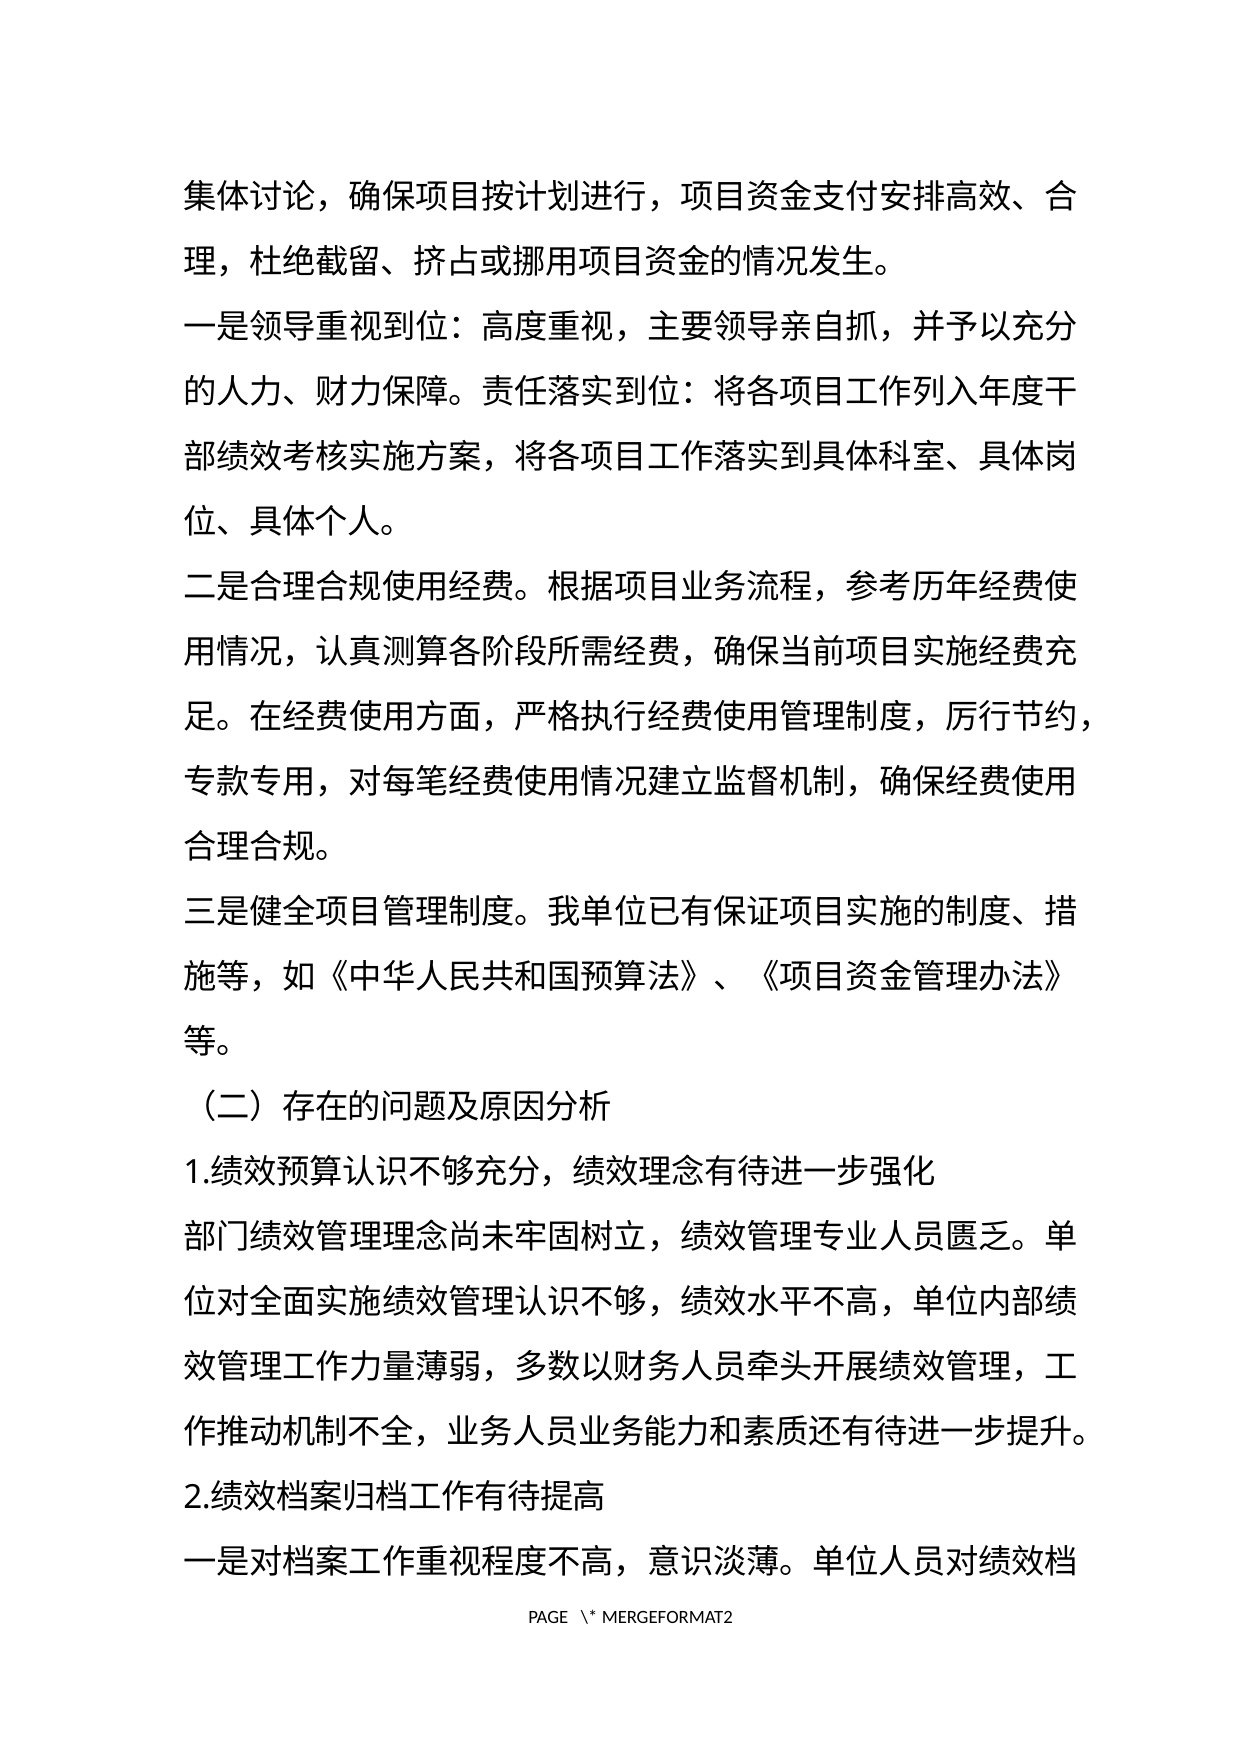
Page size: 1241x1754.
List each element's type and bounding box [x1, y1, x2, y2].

text [183, 162, 1078, 1592]
